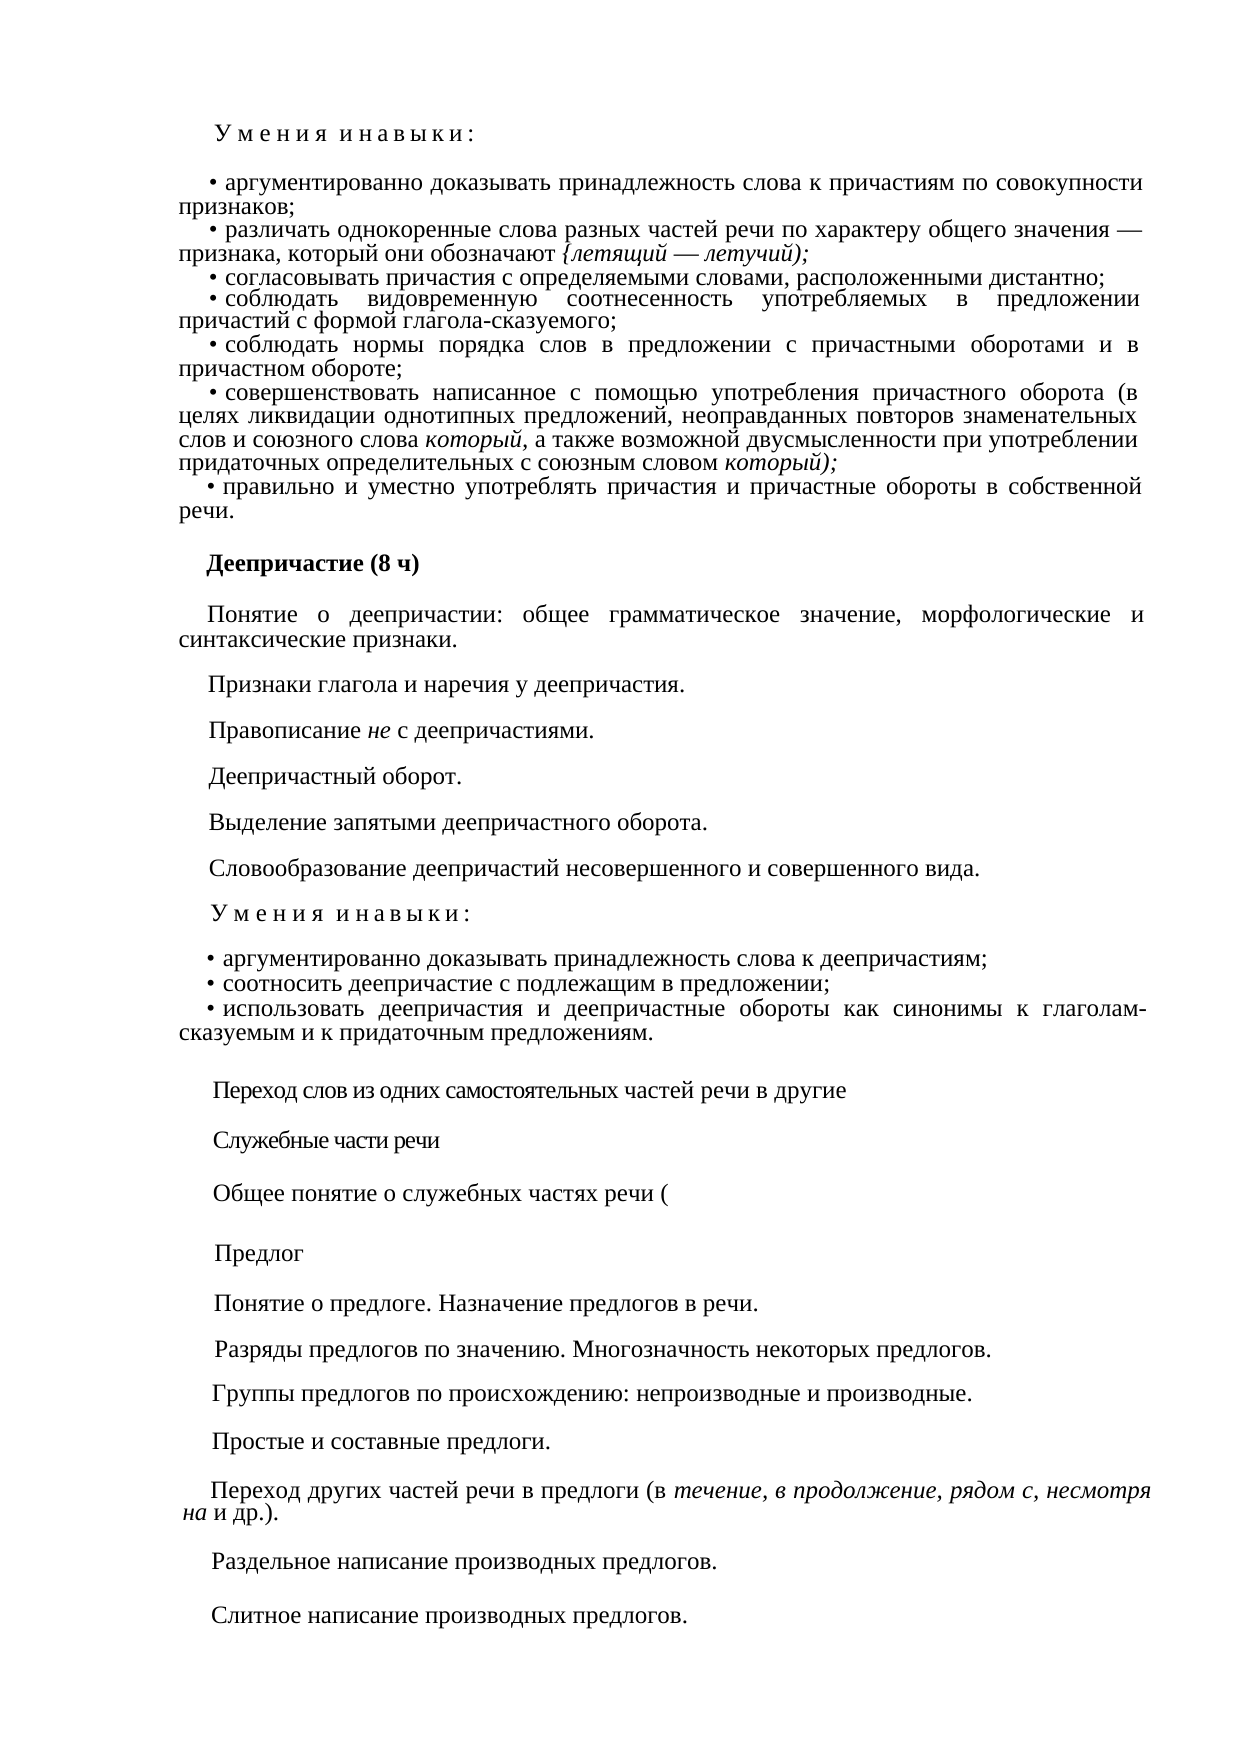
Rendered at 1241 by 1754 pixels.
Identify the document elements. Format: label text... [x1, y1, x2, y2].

text Служебные части речи [213, 1125, 1152, 1153]
list использовать деепричастия и деепричастные обороты как синонимы к глаголам-сказуемым и к придаточным предложениям. [179, 997, 1148, 1045]
list различать однокоренные слова разных частей речи по характеру общего значения — признака, который они обозначают {летящий — летучий); [178, 219, 1143, 266]
list соблюдать видовременную соотнесенность употребляемых в предложении причастий с формой глагола-сказуемого; [178, 290, 1141, 333]
text Понятие о предлоге. Назначение предлогов в речи. [185, 1291, 1151, 1316]
list аргументированно доказывать принадлежность слова к деепричастиям; [179, 947, 1147, 971]
text Деепричастие (8 ч) [206, 548, 1152, 577]
list совершенствовать написанное с помощью употребления причастного оборота (в целях ликвидации однотипных предложений, неоправданных повторов знаменательных слов и союзного слова который, а также возможной двусмысленности при употреблении придаточных определительных с союзным словом который); [178, 381, 1138, 475]
text Раздельное написание производных предлогов. [211, 1546, 1152, 1575]
text Общее понятие о служебных частях речи ( [213, 1178, 1152, 1207]
text Правописание не с деепричастиями. [208, 719, 1152, 744]
list аргументированно доказывать принадлежность слова к причастиям по совокупности признаков; [178, 172, 1144, 219]
text Разряды предлогов по значению. Многозначность некоторых предлогов. [185, 1337, 1151, 1362]
text Признаки глагола и наречия у деепричастия. [208, 673, 1152, 698]
list согласовывать причастия с определяемыми словами, расположенными дистантно; [178, 266, 1142, 290]
list соотносить деепричастие с подлежащим в предложении; [179, 971, 1147, 997]
text Выделение запятыми деепричастного оборота. [208, 810, 1152, 835]
text Предлог [214, 1238, 1152, 1266]
text Словообразование деепричастий несовершенного и совершенного вида. [181, 856, 1147, 881]
text Переход слов из одних самостоятельных частей речи в другие [212, 1075, 1152, 1104]
text Слитное написание производных предлогов. [211, 1600, 1152, 1629]
text Умения и навыки: [214, 118, 1152, 147]
text Деепричастный оборот. [208, 764, 1152, 789]
text • правильно и уместно употреблять причастия и причастные обороты в собственной речи. [179, 475, 1144, 523]
text Понятие о деепричастии: общее грамматическое значение, морфологические и синтаксические признаки. [178, 602, 1145, 652]
text Простые и составные предлоги. [212, 1426, 1152, 1455]
text Переход других частей речи в предлоги (в течение, в продолжение, рядом с, несмотря на и др.). [182, 1480, 1152, 1525]
text Группы предлогов по происхождению: непроизводные и производные. [183, 1383, 1151, 1406]
text Умения и навыки: [210, 902, 1152, 926]
list соблюдать нормы порядка слов в предложении с причастными оборотами и в причастном обороте; [178, 334, 1140, 381]
